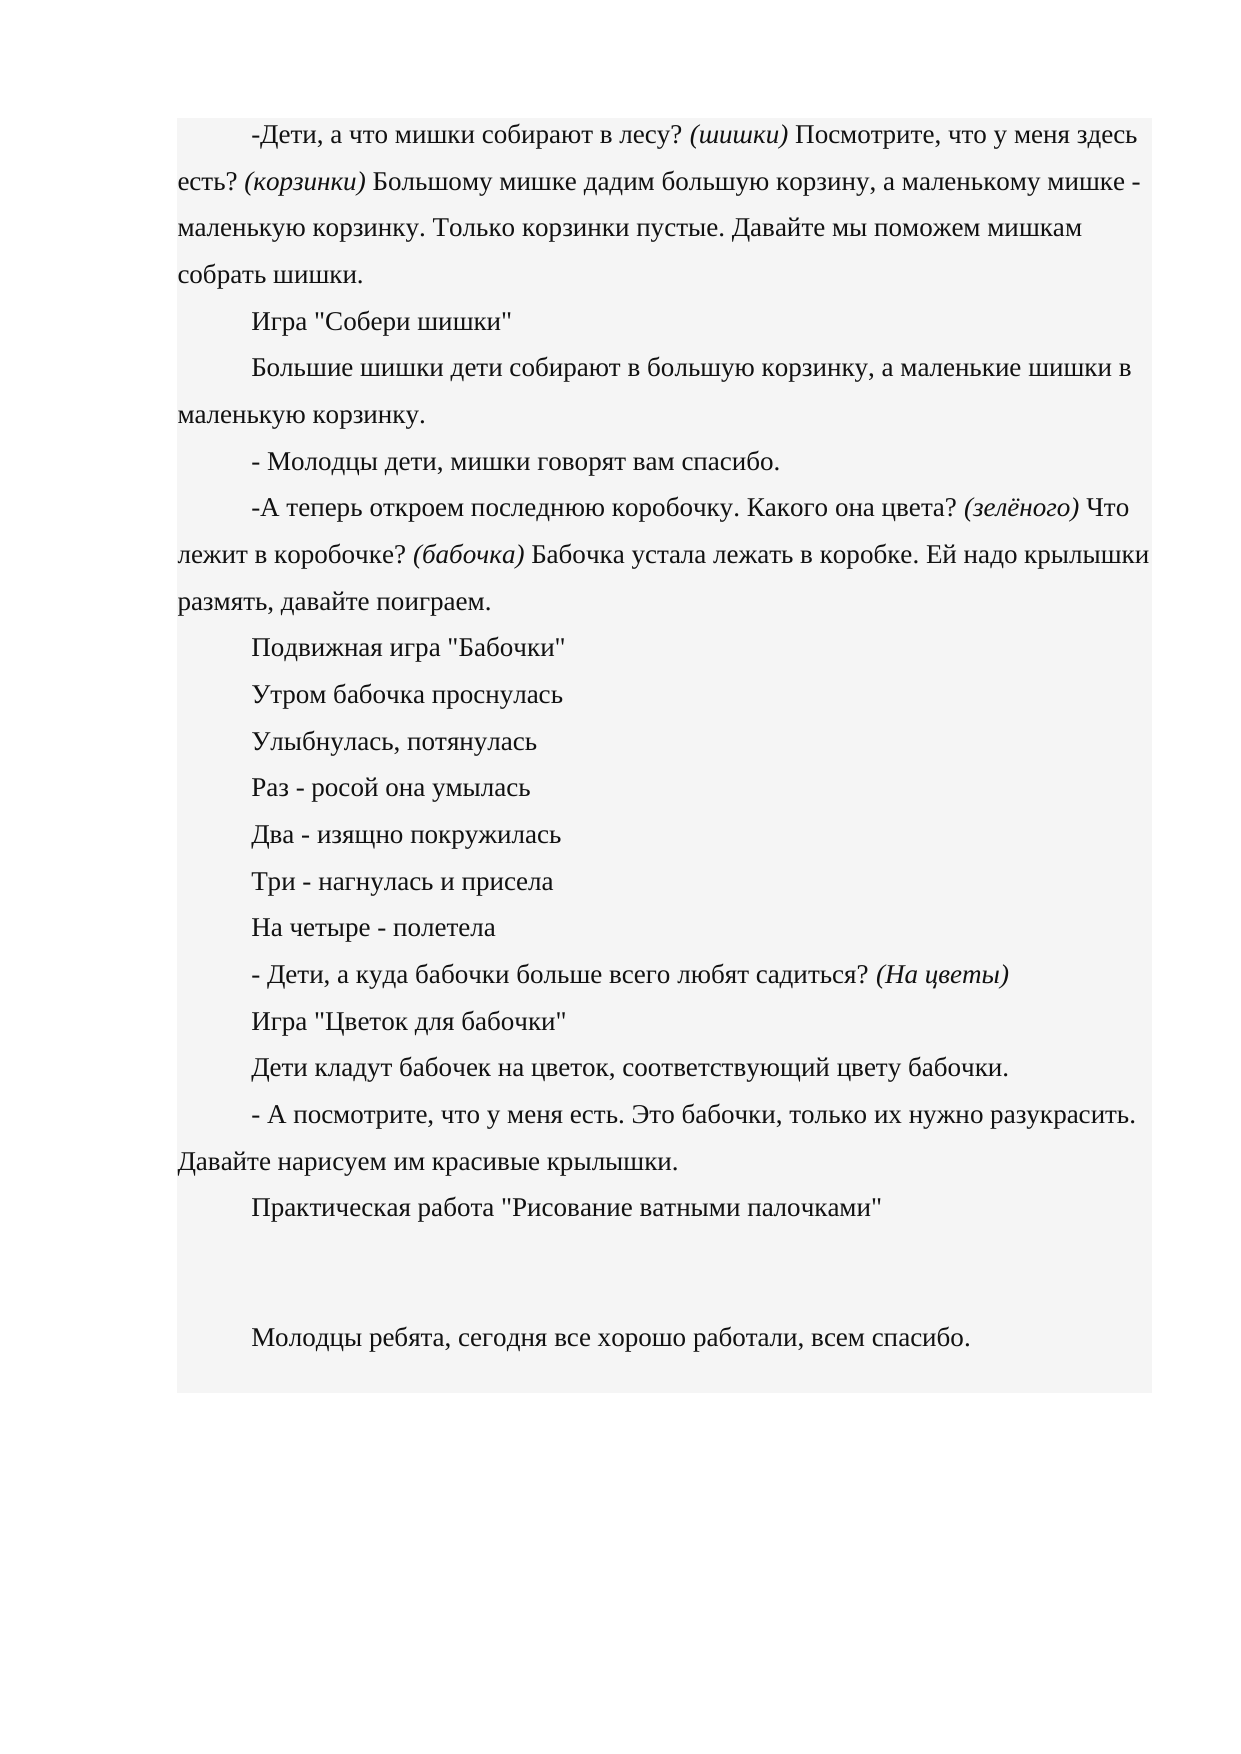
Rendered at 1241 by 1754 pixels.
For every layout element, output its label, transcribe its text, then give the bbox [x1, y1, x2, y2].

text Утром бабочка проснулась [177, 678, 1152, 709]
text Два - изящно покружилась [177, 818, 1152, 849]
text Игра "Цветок для бабочки" [177, 1005, 1152, 1036]
text Три - нагнулась и присела [177, 865, 1152, 896]
text - Дети, а куда бабочки больше всего любят садиться? (На цветы) [177, 958, 1152, 989]
text Практическая работа "Рисование ватными палочками" [177, 1191, 1152, 1223]
text Подвижная игра "Бабочки" [177, 631, 1152, 663]
text -А теперь откроем последнюю коробочку. Какого она цвета? (зелёного) Что лежит в коробочке? (бабочка) Бабочка устала лежать в коробке. Ей надо крылышки размять, давайте поиграем. [177, 491, 1152, 616]
text Игра "Собери шишки" [177, 305, 1152, 336]
text Большие шишки дети собирают в большую корзинку, а маленькие шишки в маленькую корзинку. [177, 351, 1152, 429]
text -Дети, а что мишки собирают в лесу? (шишки) Посмотрите, что у меня здесь есть? (корзинки) Большому мишке дадим большую корзину, а маленькому мишке - маленькую корзинку. Только корзинки пустые. Давайте мы поможем мишкам собрать шишки. [177, 118, 1152, 289]
text - А посмотрите, что у меня есть. Это бабочки, только их нужно разукрасить. Давайте нарисуем им красивые крылышки. [177, 1098, 1152, 1176]
text Раз - росой она умылась [177, 771, 1152, 803]
text - Молодцы дети, мишки говорят вам спасибо. [177, 445, 1152, 476]
text Дети кладут бабочек на цветок, соответствующий цвету бабочки. [177, 1051, 1152, 1083]
text Улыбнулась, потянулась [177, 725, 1152, 756]
text На четыре - полетела [177, 911, 1152, 943]
text Молодцы ребята, сегодня все хорошо работали, всем спасибо. [177, 1321, 1152, 1352]
